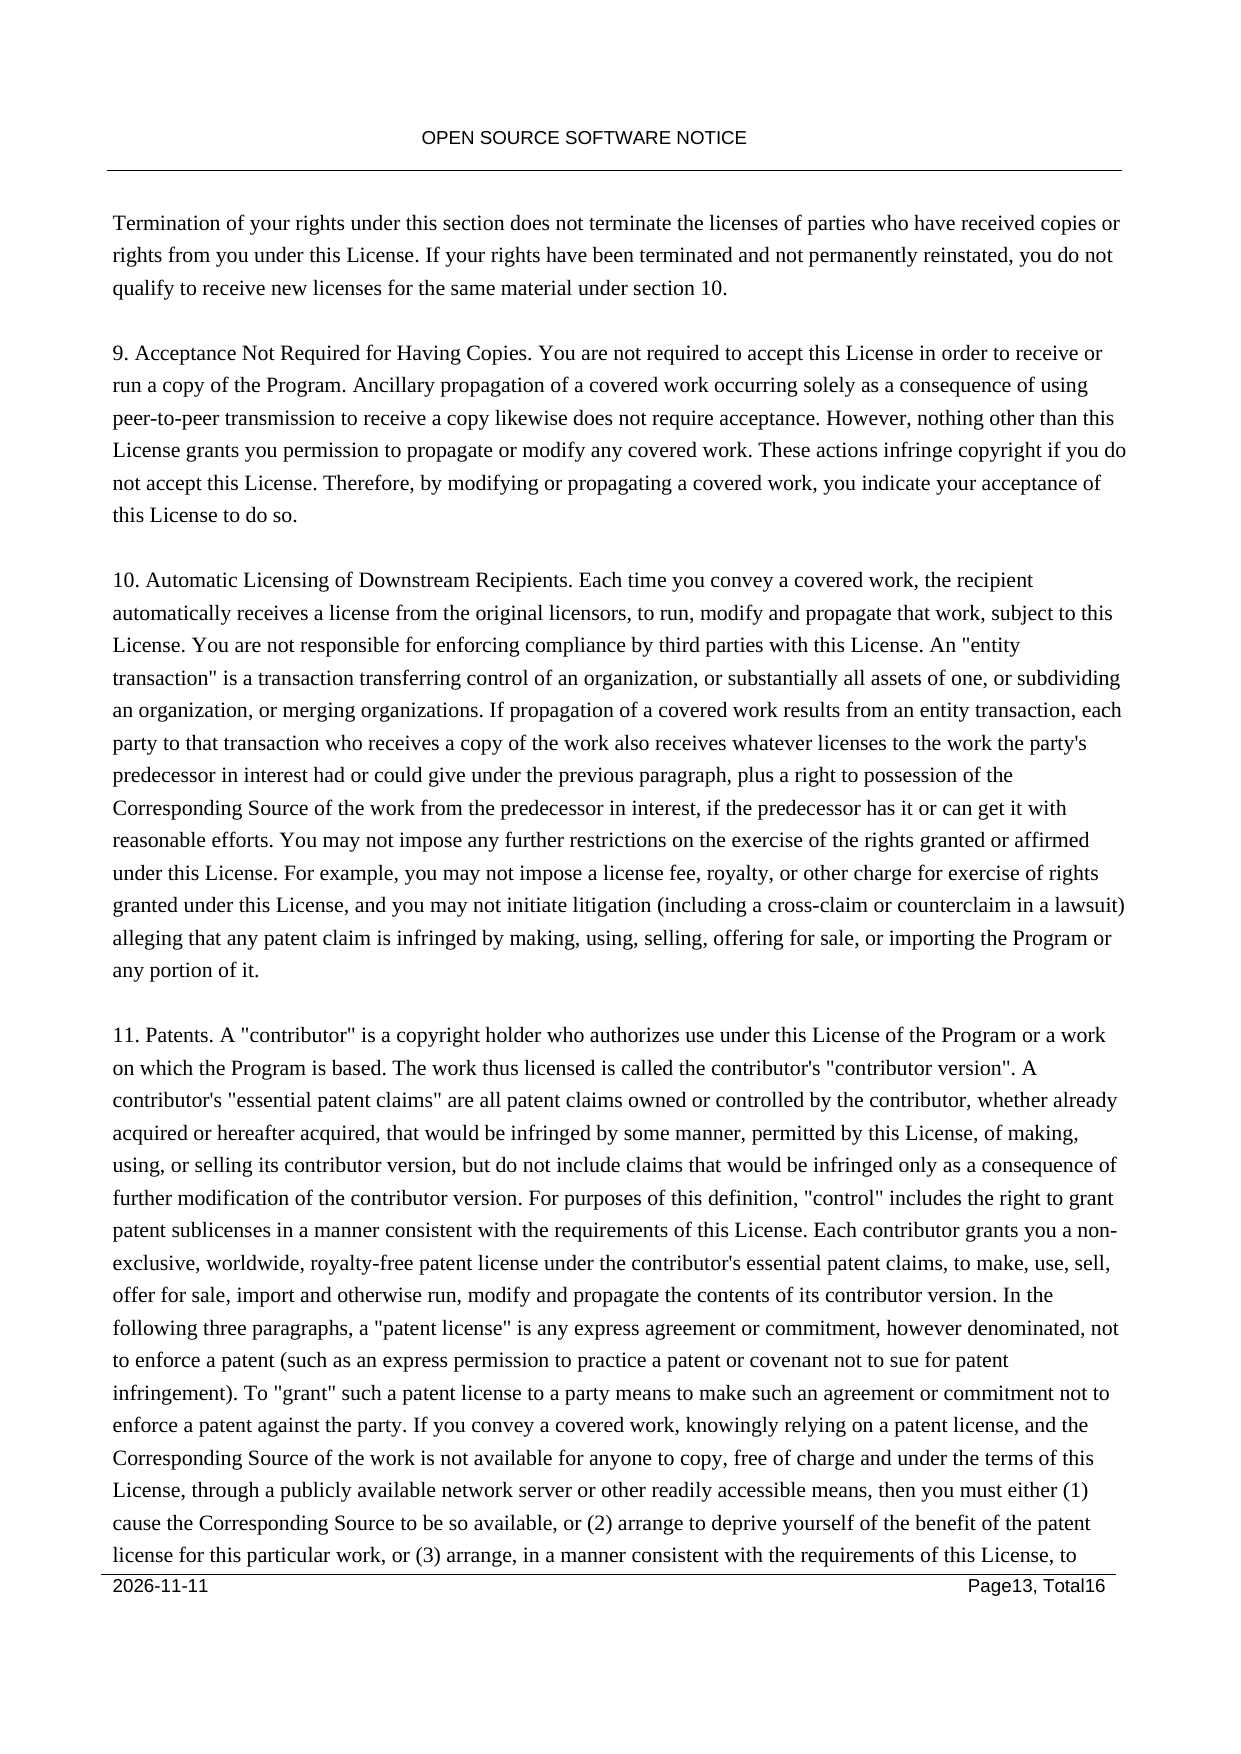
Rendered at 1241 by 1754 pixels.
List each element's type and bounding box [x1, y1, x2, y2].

text [112, 206, 1128, 1571]
